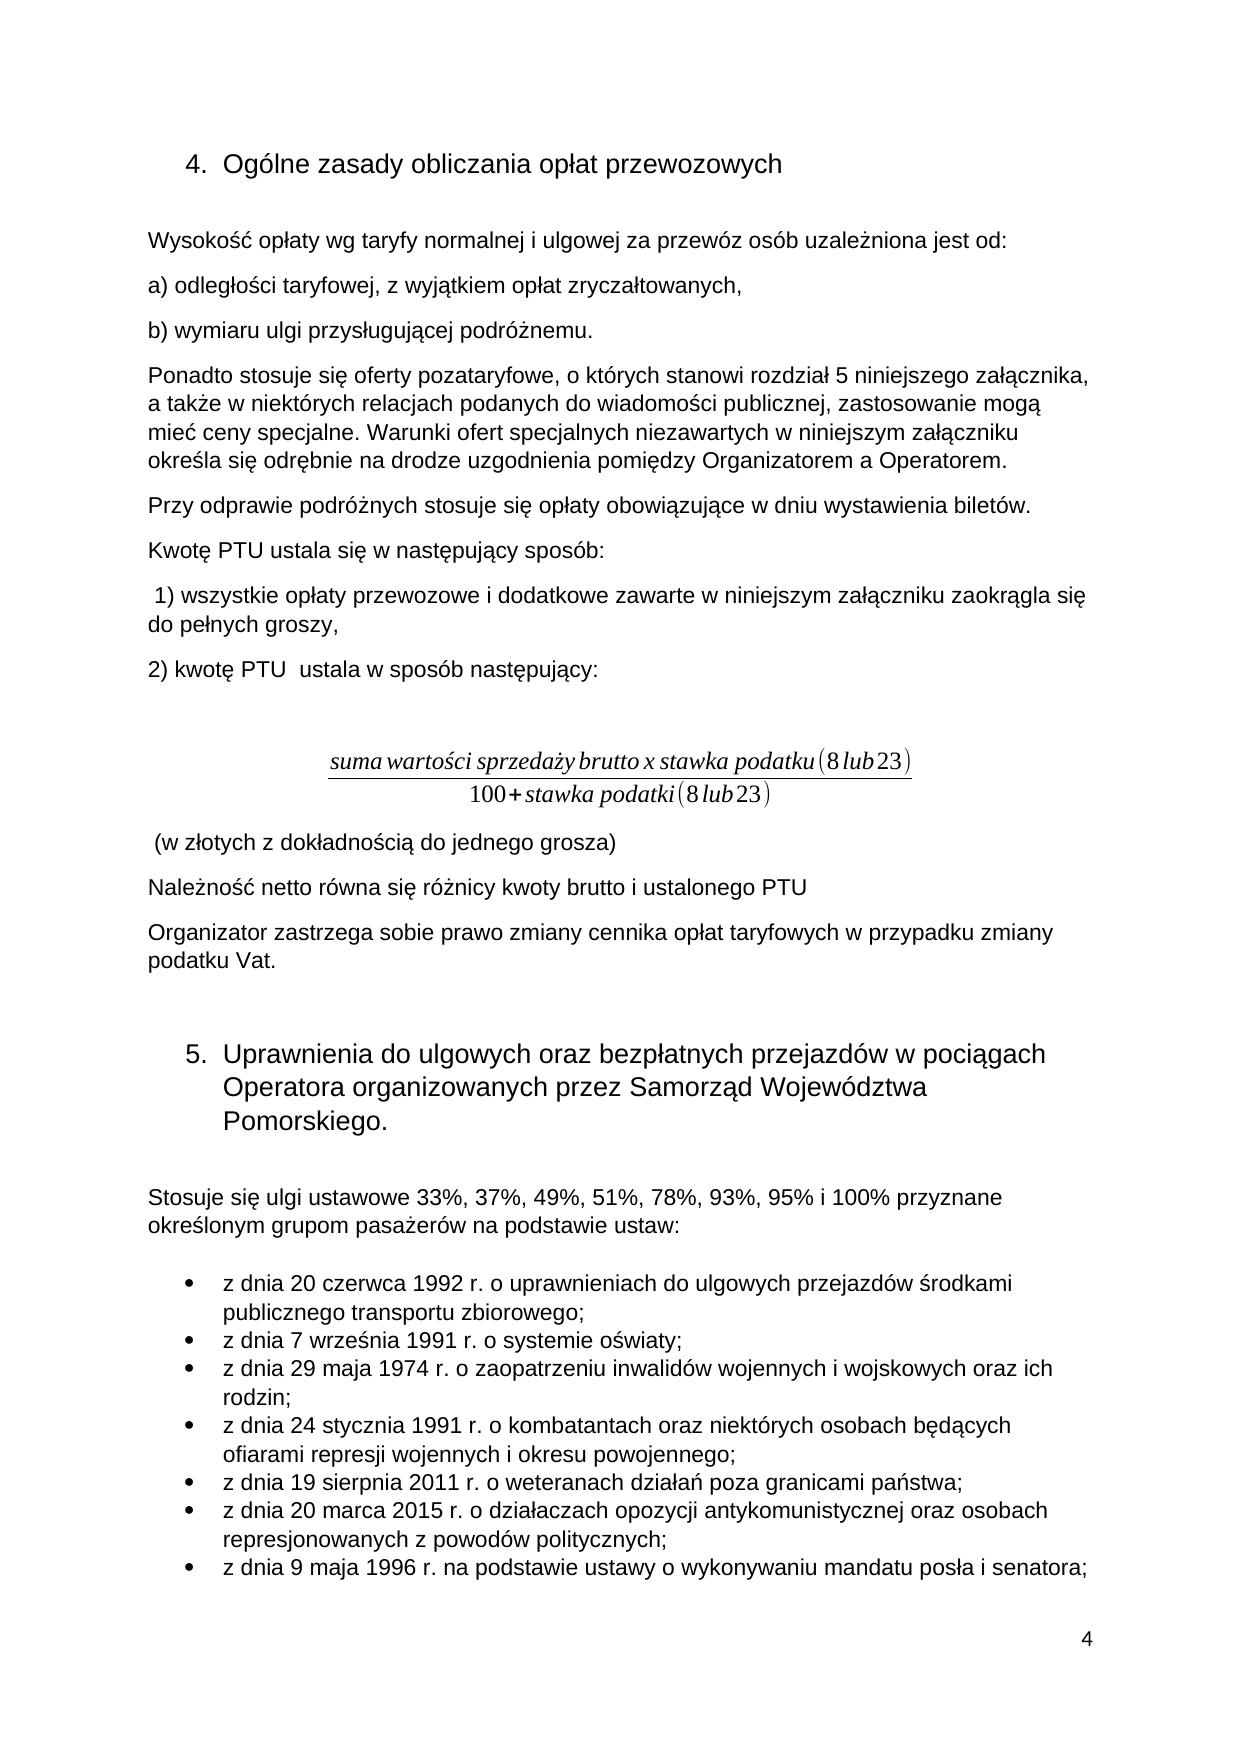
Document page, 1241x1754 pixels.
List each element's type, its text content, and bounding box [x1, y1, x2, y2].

list z dnia 7 września 1991 r. o systemie oświaty; [185, 1327, 1092, 1353]
text Przy odprawie podróżnych stosuje się opłaty obowiązujące w dniu wystawienia biletów. [148, 492, 1092, 519]
text Stosuje się ulgi ustawowe 33%, 37%, 49%, 51%, 78%, 93%, 95% i 100% przyznane określonym grupom pasażerów na podstawie ustaw: [148, 1184, 1092, 1239]
text Ponadto stosuje się oferty pozataryfowe, o których stanowi rozdział 5 niniejszego załącznika, a także w niektórych relacjach podanych do wiadomości publicznej, zastosowanie mogą mieć ceny specjalne. Warunki ofert specjalnych niezawartych w niniejszym załączniku określa się odrębnie na drodze uzgodnienia pomiędzy Organizatorem a Operatorem. [148, 362, 1092, 473]
text Wysokość opłaty wg taryfy normalnej i ulgowej za przewóz osób uzależniona jest od: [148, 227, 1092, 253]
subtitle Uprawnienia do ulgowych oraz bezpłatnych przejazdów w pociągach Operatora organizowanych przez Samorząd Województwa Pomorskiego. [185, 1038, 1092, 1136]
list z dnia 19 sierpnia 2011 r. o weteranach działań poza granicami państwa; [185, 1469, 1092, 1495]
text 2) kwotę PTU ustala w sposób następujący: [148, 656, 1092, 682]
list z dnia 24 stycznia 1991 r. o kombatantach oraz niektórych osobach będących ofiarami represji wojennych i okresu powojennego; [185, 1412, 1092, 1467]
list z dnia 9 maja 1996 r. na podstawie ustawy o wykonywaniu mandatu posła i senatora; [185, 1554, 1092, 1581]
list z dnia 20 marca 2015 r. o działaczach opozycji antykomunistycznej oraz osobach represjonowanych z powodów politycznych; [185, 1497, 1092, 1552]
text Należność netto równa się różnicy kwoty brutto i ustalonego PTU [148, 874, 1092, 900]
list z dnia 20 czerwca 1992 r. o uprawnieniach do ulgowych przejazdów środkami publicznego transportu zbiorowego; [185, 1270, 1092, 1325]
subtitle Ogólne zasady obliczania opłat przewozowych [185, 148, 1092, 179]
list z dnia 29 maja 1974 r. o zaopatrzeniu inwalidów wojennych i wojskowych oraz ich rodzin; [185, 1355, 1092, 1410]
text 1) wszystkie opłaty przewozowe i dodatkowe zawarte w niniejszym załączniku zaokrągla się do pełnych groszy, [148, 582, 1092, 637]
text (w złotych z dokładnością do jednego grosza) [148, 829, 1092, 855]
text Kwotę PTU ustala się w następujący sposób: [148, 537, 1092, 564]
text a) odległości taryfowej, z wyjątkiem opłat zryczałtowanych, [148, 272, 1092, 298]
text Organizator zastrzega sobie prawo zmiany cennika opłat taryfowych w przypadku zmiany podatku Vat. [148, 919, 1092, 974]
text b) wymiaru ulgi przysługującej podróżnemu. [148, 317, 1092, 343]
